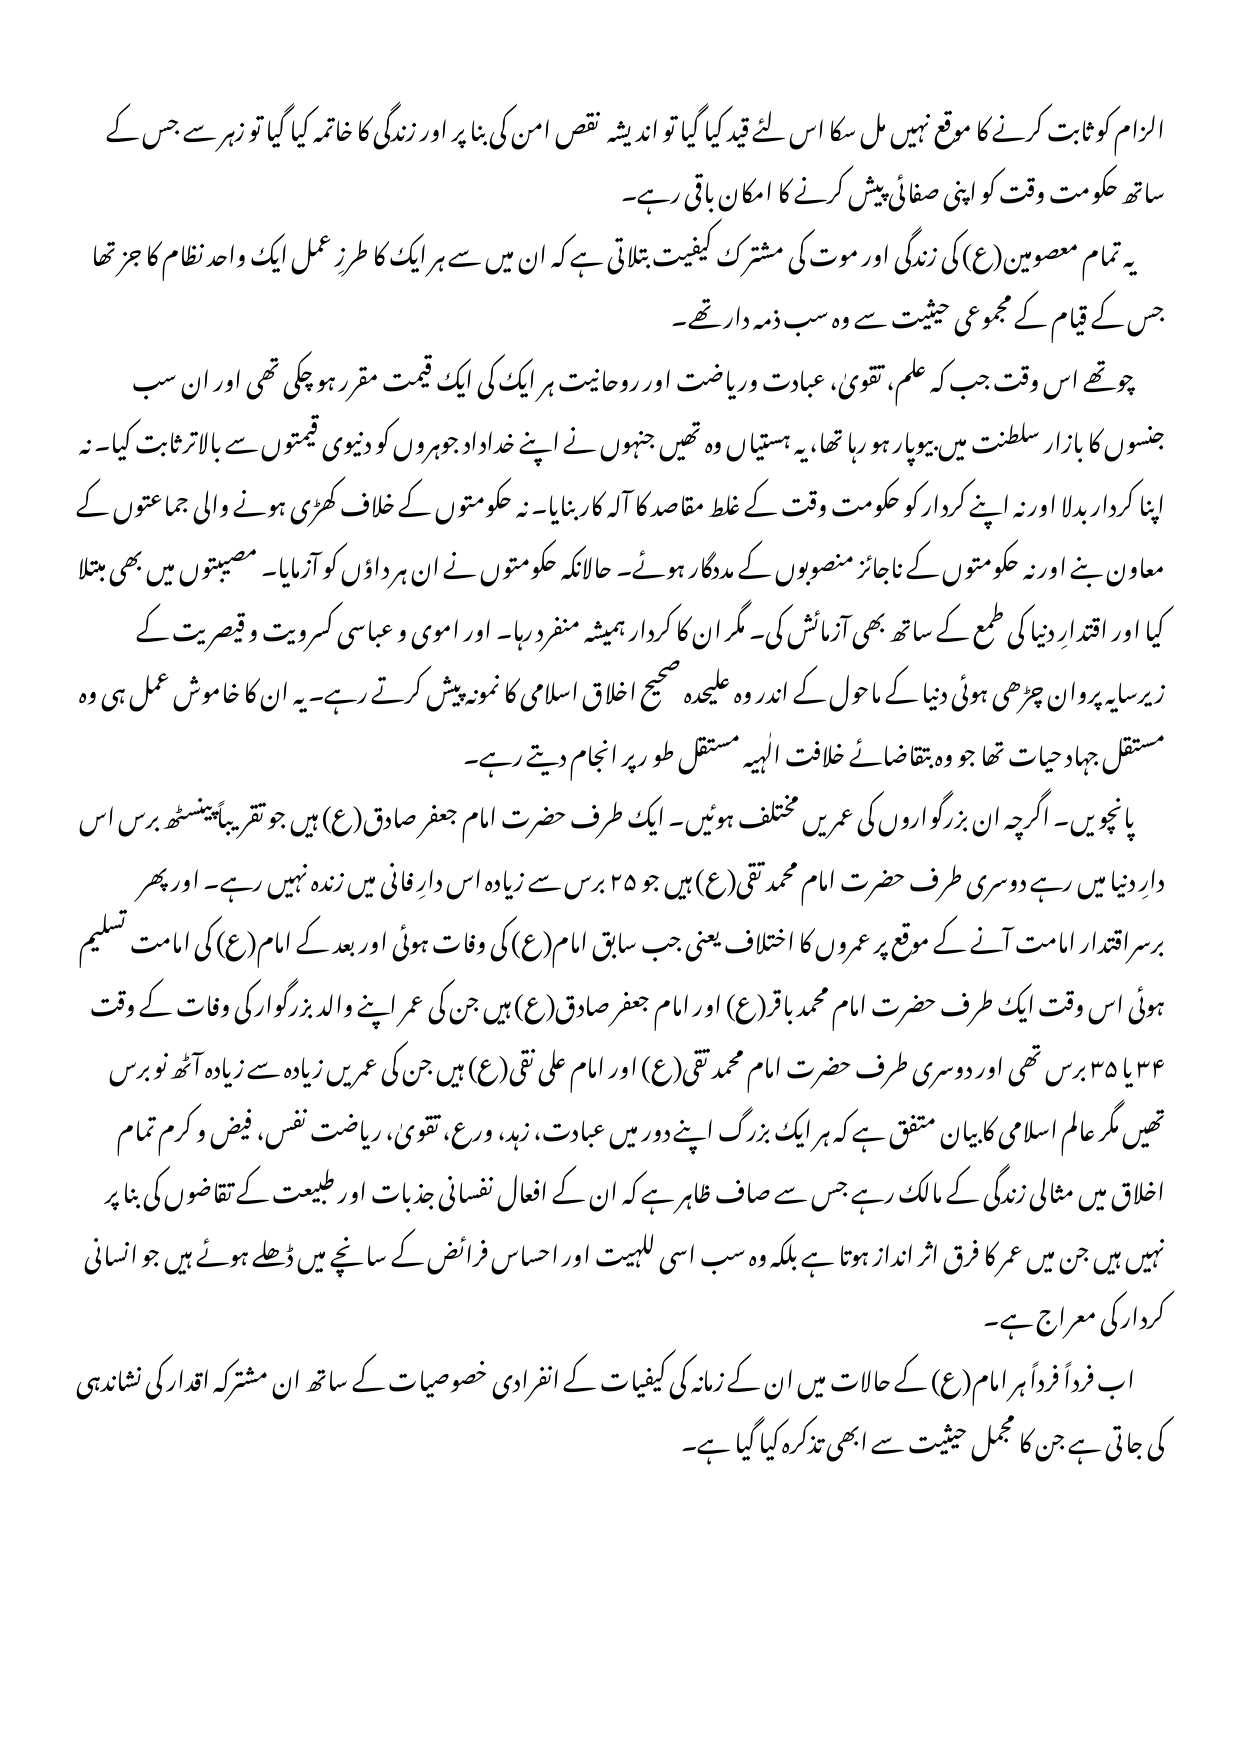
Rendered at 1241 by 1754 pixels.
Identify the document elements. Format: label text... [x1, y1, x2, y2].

text چوتھے اس وقت جب کہ علم، تقویٰ، عبادت وریاضت اور روحانیت ہر ایک کی ایک قیمت مقرر ہو چکی تھی اور ان سب جنسوں کا بازار سلطنت میں بیوپار ہو رہا تھا، یہ ہستیاں وہ تھیں جنہوں نے اپنے خداداد جوہروں کو دنیوی قیمتوں سے بالاتر ثابت کیا۔ نہ اپنا کردار بدلا اور نہ اپنے کردار کو حکومت وقت کے غلط مقاصد کا آلہ کار بنایا۔ نہ حکومتوں کے خلاف کھڑی ہونے والی جماعتوں کے معاون بنے اور نہ حکومتوں کے ناجائز منصوبوں کے مددگار ہوئے۔ حالانکہ حکومتوں نے ان ہر داؤں کو آزمایا۔ مصیبتوں میں بھی مبتلا کیا اور اقتدارِ دنیا کی طمع کے ساتھ بھی آزمائش کی۔ مگر ان کا کردار ہمیشہ منفرد رہا۔ اور اموی و عباسی کسرویت و قیصریت کے زیرسایہ پروان چڑھی ہوئی دنیا کے ماحول کے اندر وہ علیحدہ صحیح اخلاق اسلامی کا نمونہ پیش کرتے رہے۔ یہ ان کا خاموش عمل ہی وہ مستقل جہاد حیات تھا جو وہ بتقاضائے خلافت الٰہیہ مستقل طو رپر انجام دیتے رہے۔ [75, 344, 1165, 781]
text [75, 94, 1165, 219]
text پانچویں۔ اگرچہ ان بزرگواروں کی عمریں مختلف ہوئیں۔ ایک طرف حضرت امام جعفر صادق(ع) ہیں جو تقریباً پینسٹھ برس اس دارِ دنیا میں رہے دوسری طرف حضرت امام محمد تقی(ع) ہیں جو ۲۵ برس سے زیادہ اس دارِ فانی میں زندہ نہیں رہے۔ اور پھر برسراقتدار امامت آنے کے موقع پر عمروں کا اختلاف یعنی جب سابق امام(ع) کی وفات ہوئی اور بعد کے امام(ع) کی امامت تسلیم ہوئی اس وقت ایک طرف حضرت امام محمد باقر(ع) اور امام جعفر صادق(ع) ہیں جن کی عمر اپنے والد بزرگوار کی وفات کے وقت ۳۴ یا ۳۵ برس تھی اور دوسری طرف حضرت امام محمد تقی(ع) اور امام علی نقی(ع) ہیں جن کی عمریں زیادہ سے زیادہ آٹھ نو برس تھیں مگر عالم اسلامی کا بیان متفق ہے کہ ہر ایک بزرگ اپنے دور میں عبادت، زہد، ورع، تقویٰ، ریاضت نفس، فیض و کرم تمام اخلاق میں مثالی زندگی کے مالک رہے جس سے صاف ظاہر ہے کہ ان کے افعال نفسانی جذبات اور طبیعت کے تقاضوں کی بنا پر نہیں ہیں جن میں عمر کا فرق اثر انداز ہوتا ہے بلکہ وہ سب اسی للہیت اور احساس فرائض کے سانچے میں ڈھلے ہوئے ہیں جو انسانی کردار کی معراج ہے۔ [75, 781, 1165, 1344]
text یہ تمام معصومین(ع) کی زندگی اور موت کی مشترک کیفیت بتلاتی ہے کہ ان میں سے ہر ایک کا طرزِ عمل ایک واحد نظام کا جز تھا جس کے قیام کے مجموعی حیثیت سے وہ سب ذمہ دار تھے۔ [75, 219, 1165, 344]
text اب فرداً فرداً ہر امام(ع) کے حالات میں ان کے زمانہ کی کیفیات کے انفرادی خصوصیات کے ساتھ ان مشترکہ اقدار کی نشاندہی کی جاتی ہے جن کا مجمل حیثیت سے ابھی تذکرہ کیا گیا ہے۔ [75, 1344, 1165, 1469]
